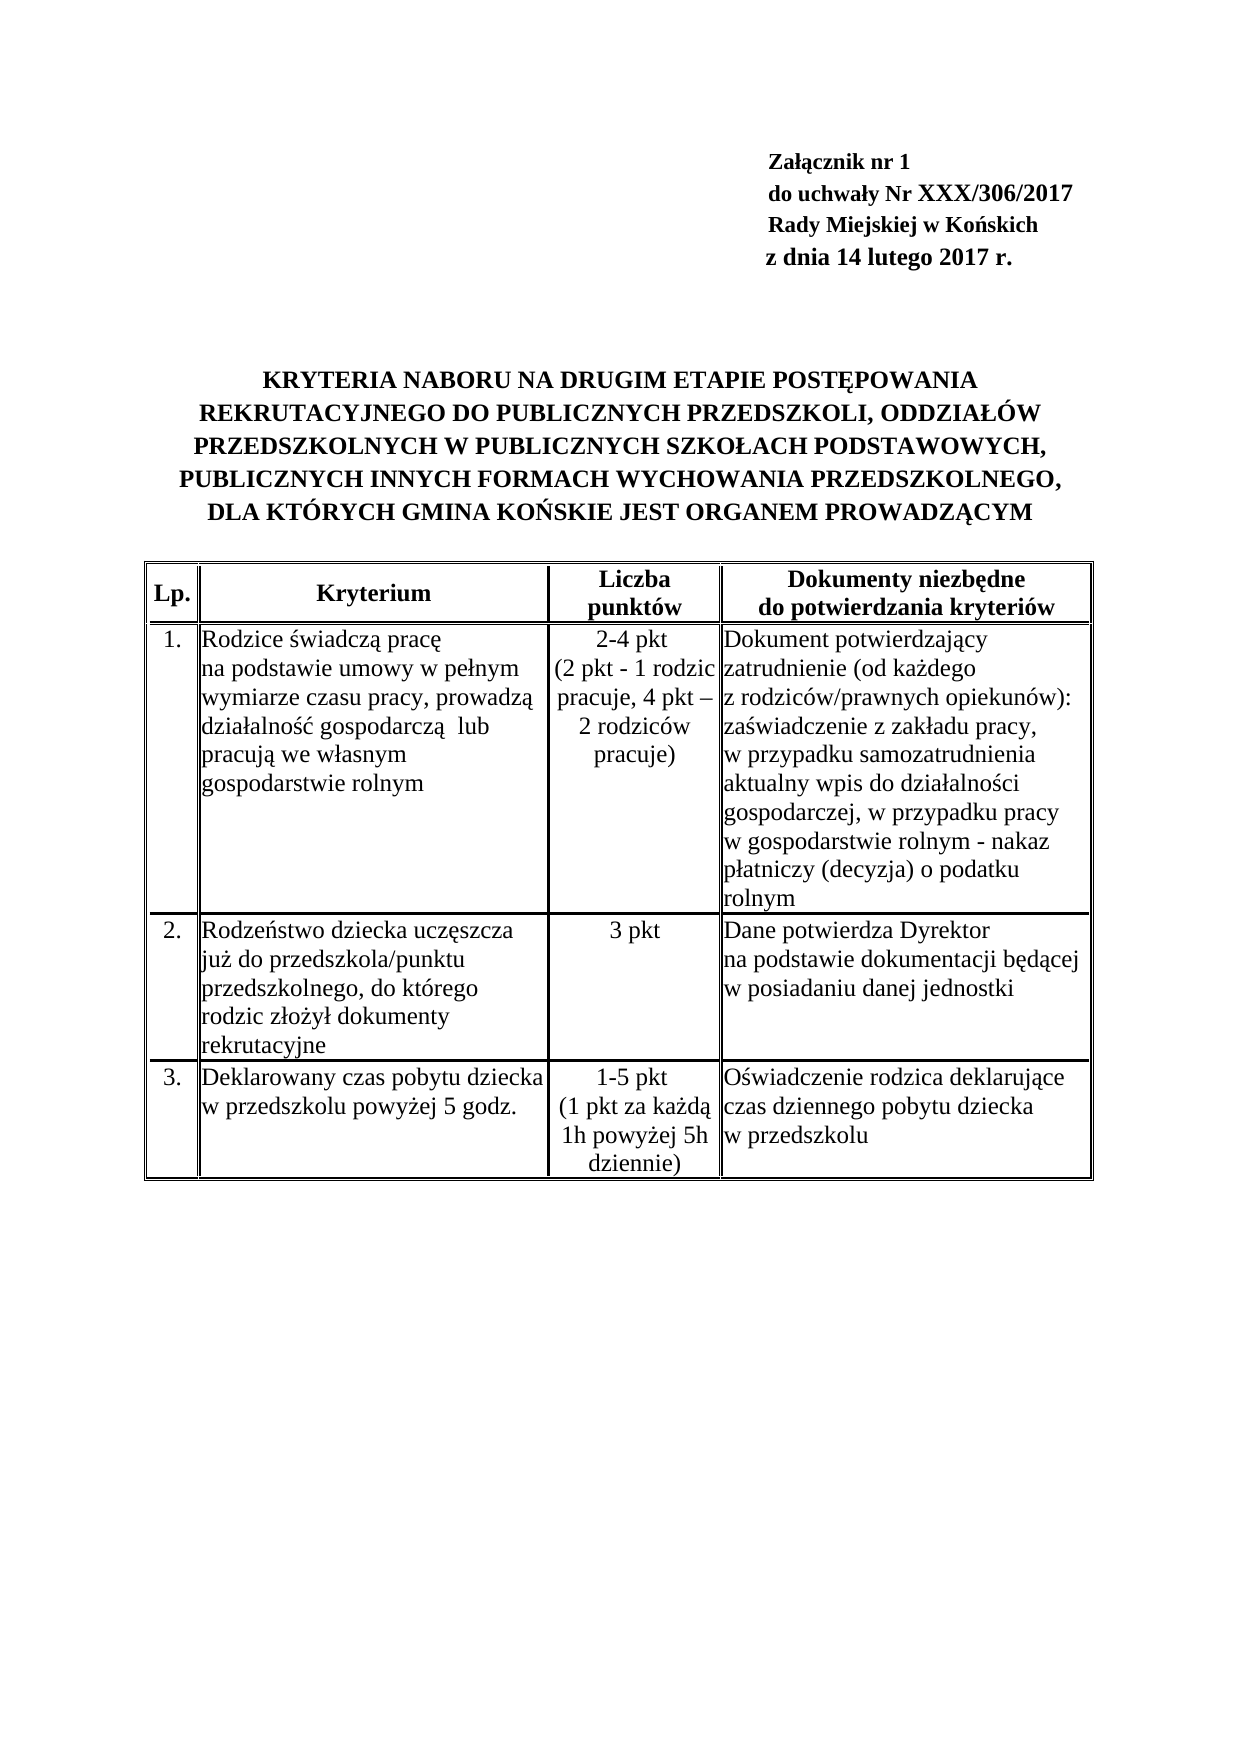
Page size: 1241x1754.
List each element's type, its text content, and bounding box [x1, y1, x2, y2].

table_header Liczba punktów [548, 562, 721, 621]
table_cell Dokument potwierdzający zatrudnienie (od każdego z rodziców/prawnych opiekunów): zaświadczenie z zakładu pracy, w przypadku samozatrudnienia aktualny wpis do działalności gospodarczej, w przypadku pracy w gospodarstwie rolnym - nakaz płatniczy (decyzja) o podatku rolnym [723, 621, 1091, 912]
table_header Kryterium [199, 564, 548, 621]
text KRYTERIA NABORU NA DRUGIM ETAPIE POSTĘPOWANIA REKRUTACYJNEGO DO PUBLICZNYCH PRZEDSZKOLI, ODDZIAŁÓW PRZEDSZKOLNYCH W PUBLICZNYCH SZKOŁACH PODSTAWOWYCH, PUBLICZNYCH INNYCH FORMACH WYCHOWANIA PRZEDSZKOLNEGO, DLA KTÓRYCH GMINA KOŃSKIE JEST ORGANEM PROWADZĄCYM [148, 365, 1092, 526]
table_header Dokumenty niezbędne do potwierdzania kryteriów [721, 564, 1090, 621]
text Załącznik nr 1 do uchwały Nr XXX/306/2017 [768, 148, 1092, 207]
table_cell 1-5 pkt (1 pkt za każdą 1h powyżej 5h dziennie) [548, 1059, 721, 1177]
table_cell 2. [147, 912, 197, 1059]
table_header Lp. [145, 562, 199, 621]
table_cell 2-4 pkt (2 pkt - 1 rodzic pracuje, 4 pkt – 2 rodziców pracuje) [550, 625, 719, 912]
table_cell Deklarowany czas pobytu dziecka w przedszkolu powyżej 5 godz. [199, 1062, 548, 1177]
table_cell 1. [147, 621, 197, 912]
table_cell Dane potwierdza Dyrektor na podstawie dokumentacji będącej w posiadaniu danej jednostki [723, 912, 1090, 1059]
text z dnia 14 lutego 2017 r. [644, 242, 1092, 270]
table_cell Rodzeństwo dziecka uczęszcza już do przedszkola/punktu przedszkolnego, do którego rodzic złożył dokumenty rekrutacyjne [201, 915, 547, 1059]
table_cell 3. [147, 1059, 199, 1177]
text Rady Miejskiej w Końskich [768, 211, 1092, 238]
table_cell Rodzice świadczą pracę na podstawie umowy w pełnym wymiarze czasu pracy, prowadzą działalność gospodarczą lub pracują we własnym gospodarstwie rolnym [201, 625, 547, 912]
table_cell 3 pkt [550, 915, 719, 1059]
table_cell Oświadczenie rodzica deklarujące czas dziennego pobytu dziecka w przedszkolu [721, 1059, 1090, 1177]
